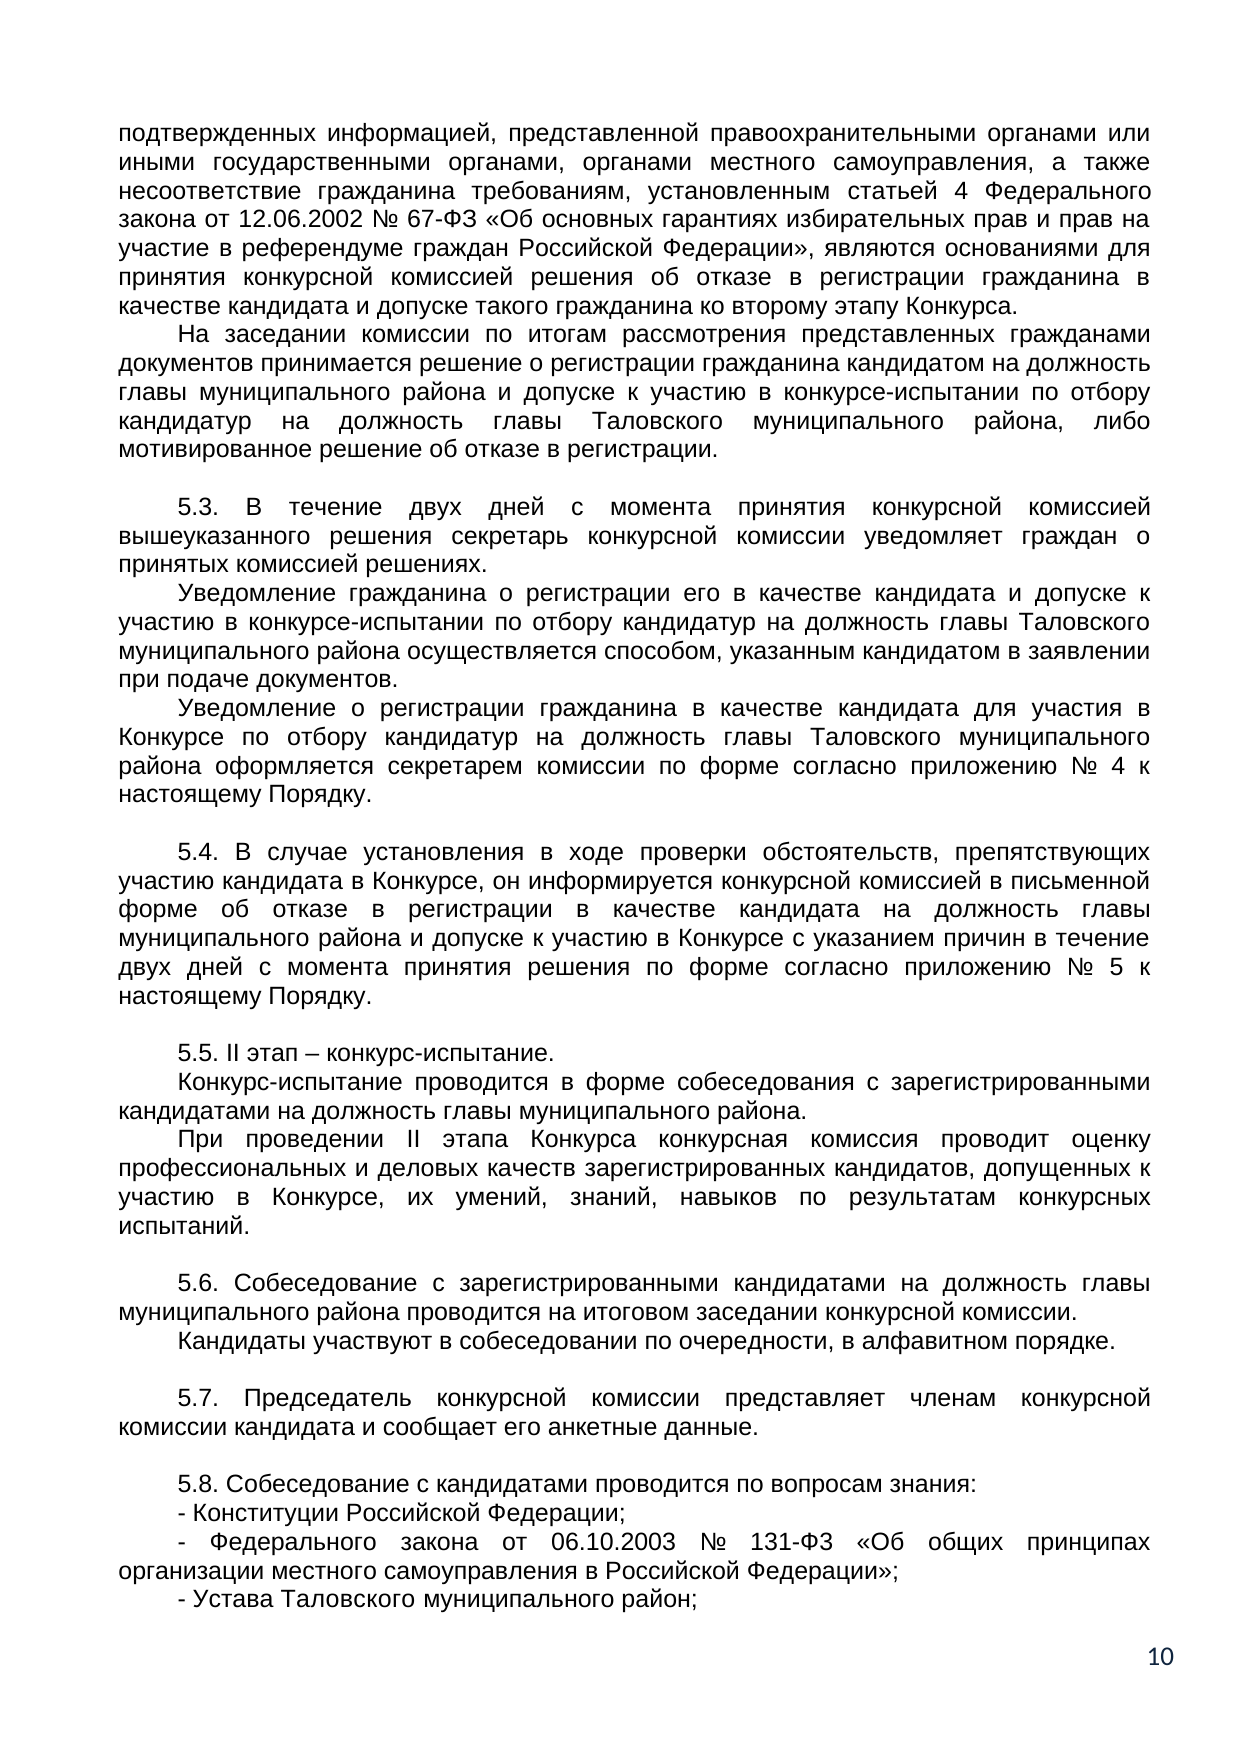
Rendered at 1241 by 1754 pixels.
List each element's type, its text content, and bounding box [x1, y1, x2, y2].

text 5.7. Председатель конкурсной комиссии представляет членам конкурсной комиссии кандидата и сообщает его анкетные данные. [118, 1383, 1152, 1441]
text 5.8. Собеседование с кандидатами проводится по вопросам знания: [118, 1469, 1152, 1498]
text На заседании комиссии по итогам рассмотрения представленных гражданами документов принимается решение о регистрации гражданина кандидатом на должность главы муниципального района и допуске к участию в конкурсе-испытании по отбору кандидатур на должность главы Таловского муниципального района, либо мотивированное решение об отказе в регистрации. [118, 319, 1152, 463]
text - Конституции Российской Федерации; [118, 1498, 1152, 1527]
text 5.3. В течение двух дней с момента принятия конкурсной комиссией вышеуказанного решения секретарь конкурсной комиссии уведомляет граждан о принятых комиссией решениях. [118, 492, 1152, 578]
text Уведомление о регистрации гражданина в качестве кандидата для участия в Конкурсе по отбору кандидатур на должность главы Таловского муниципального района оформляется секретарем комиссии по форме согласно приложению № 4 к настоящему Порядку. [118, 693, 1152, 808]
text Кандидаты участвуют в собеседовании по очередности, в алфавитном порядке. [118, 1326, 1152, 1354]
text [118, 118, 1152, 319]
text Конкурс-испытание проводится в форме собеседования с зарегистрированными кандидатами на должность главы муниципального района. [118, 1067, 1152, 1124]
text 5.4. В случае установления в ходе проверки обстоятельств, препятствующих участию кандидата в Конкурсе, он информируется конкурсной комиссией в письменной форме об отказе в регистрации в качестве кандидата на должность главы муниципального района и допуске к участию в Конкурсе с указанием причин в течение двух дней с момента принятия решения по форме согласно приложению № 5 к настоящему Порядку. [118, 837, 1152, 1009]
text - Федерального закона от 06.10.2003 № 131-Ф3 «Об общих принципах организации местного самоуправления в Российской Федерации»; [118, 1527, 1152, 1584]
text При проведении II этапа Конкурса конкурсная комиссия проводит оценку профессиональных и деловых качеств зарегистрированных кандидатов, допущенных к участию в Конкурсе, их умений, знаний, навыков по результатам конкурсных испытаний. [118, 1124, 1152, 1239]
text - Устава Таловского муниципального район; [118, 1584, 1152, 1613]
text 5.5. II этап – конкурс-испытание. [118, 1038, 1152, 1067]
text 5.6. Собеседование с зарегистрированными кандидатами на должность главы муниципального района проводится на итоговом заседании конкурсной комиссии. [118, 1268, 1152, 1326]
text Уведомление гражданина о регистрации его в качестве кандидата и допуске к участию в конкурсе-испытании по отбору кандидатур на должность главы Таловского муниципального района осуществляется способом, указанным кандидатом в заявлении при подаче документов. [118, 578, 1152, 693]
